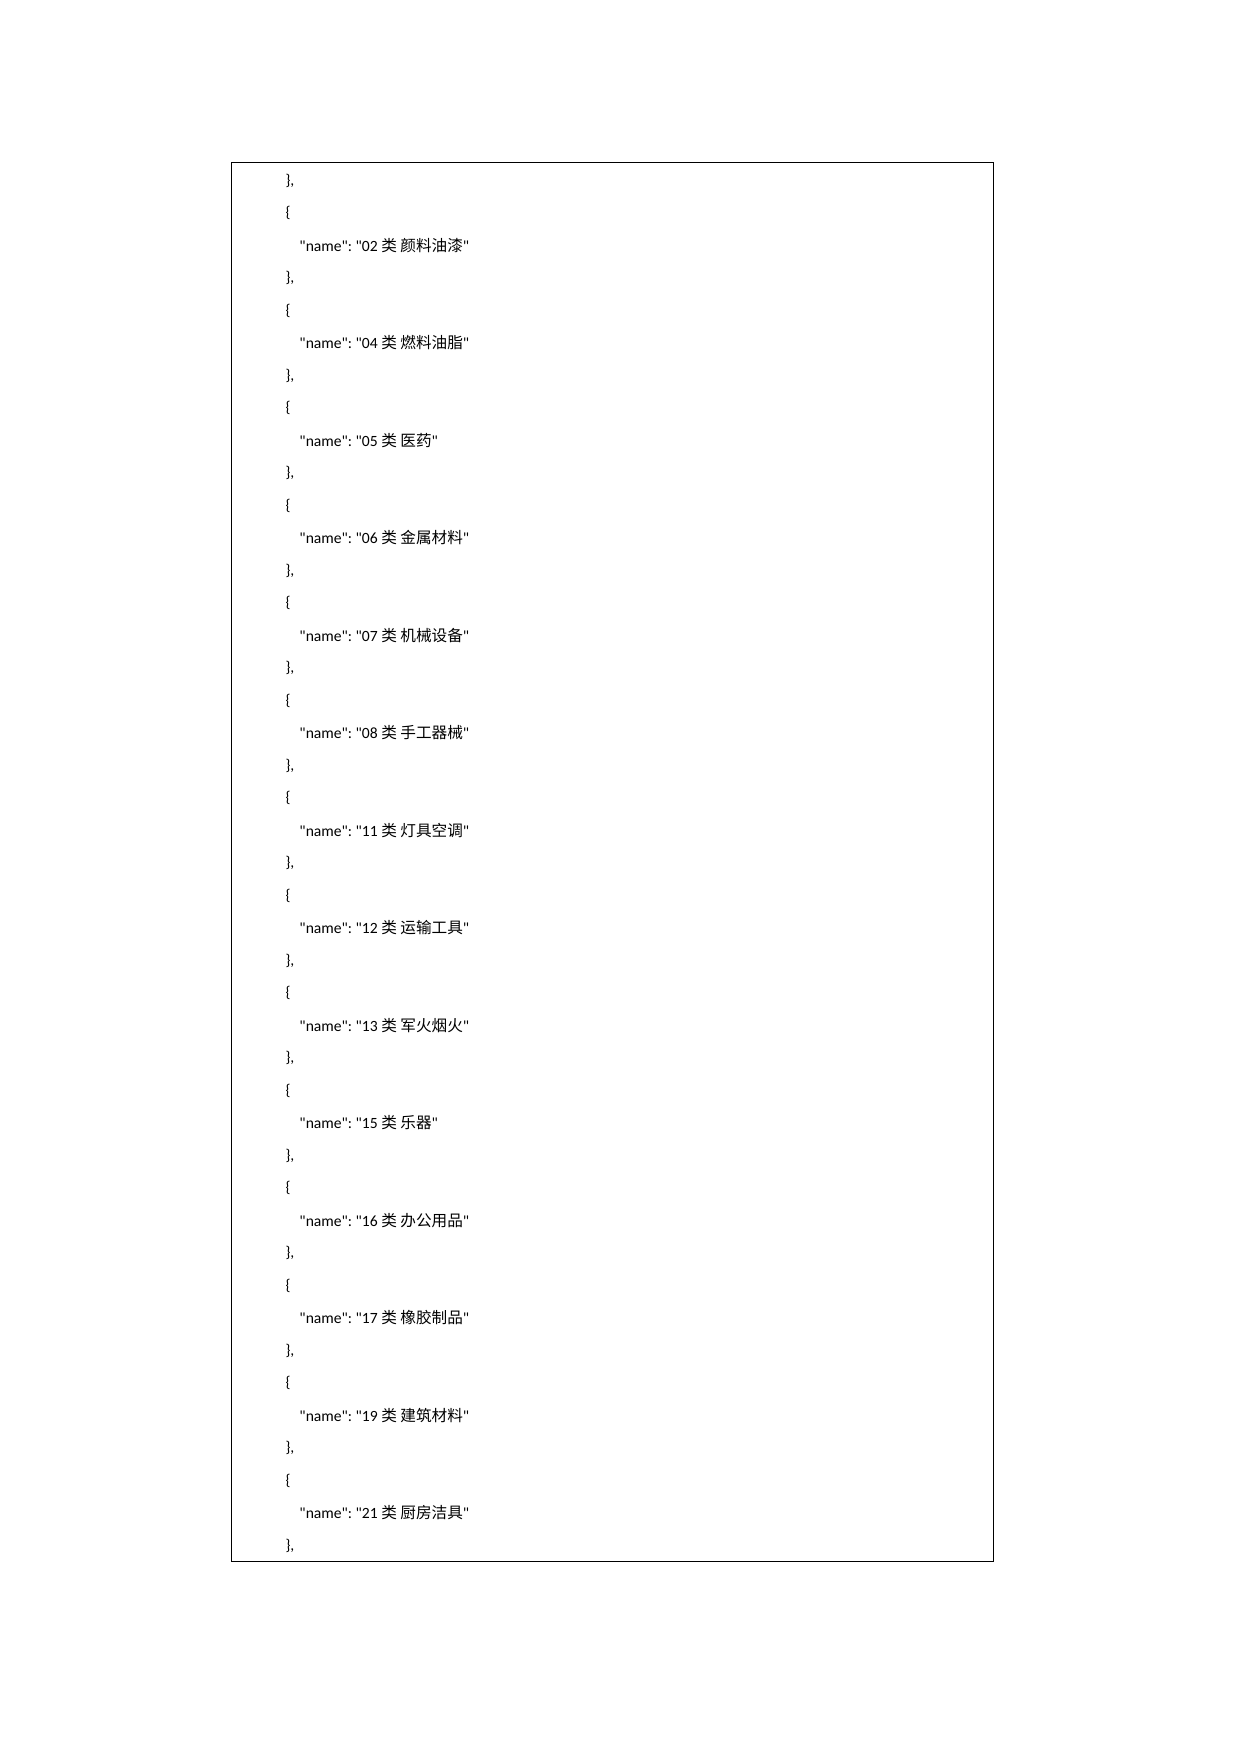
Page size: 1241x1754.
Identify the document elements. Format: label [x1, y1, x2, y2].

table_header [232, 163, 993, 1561]
